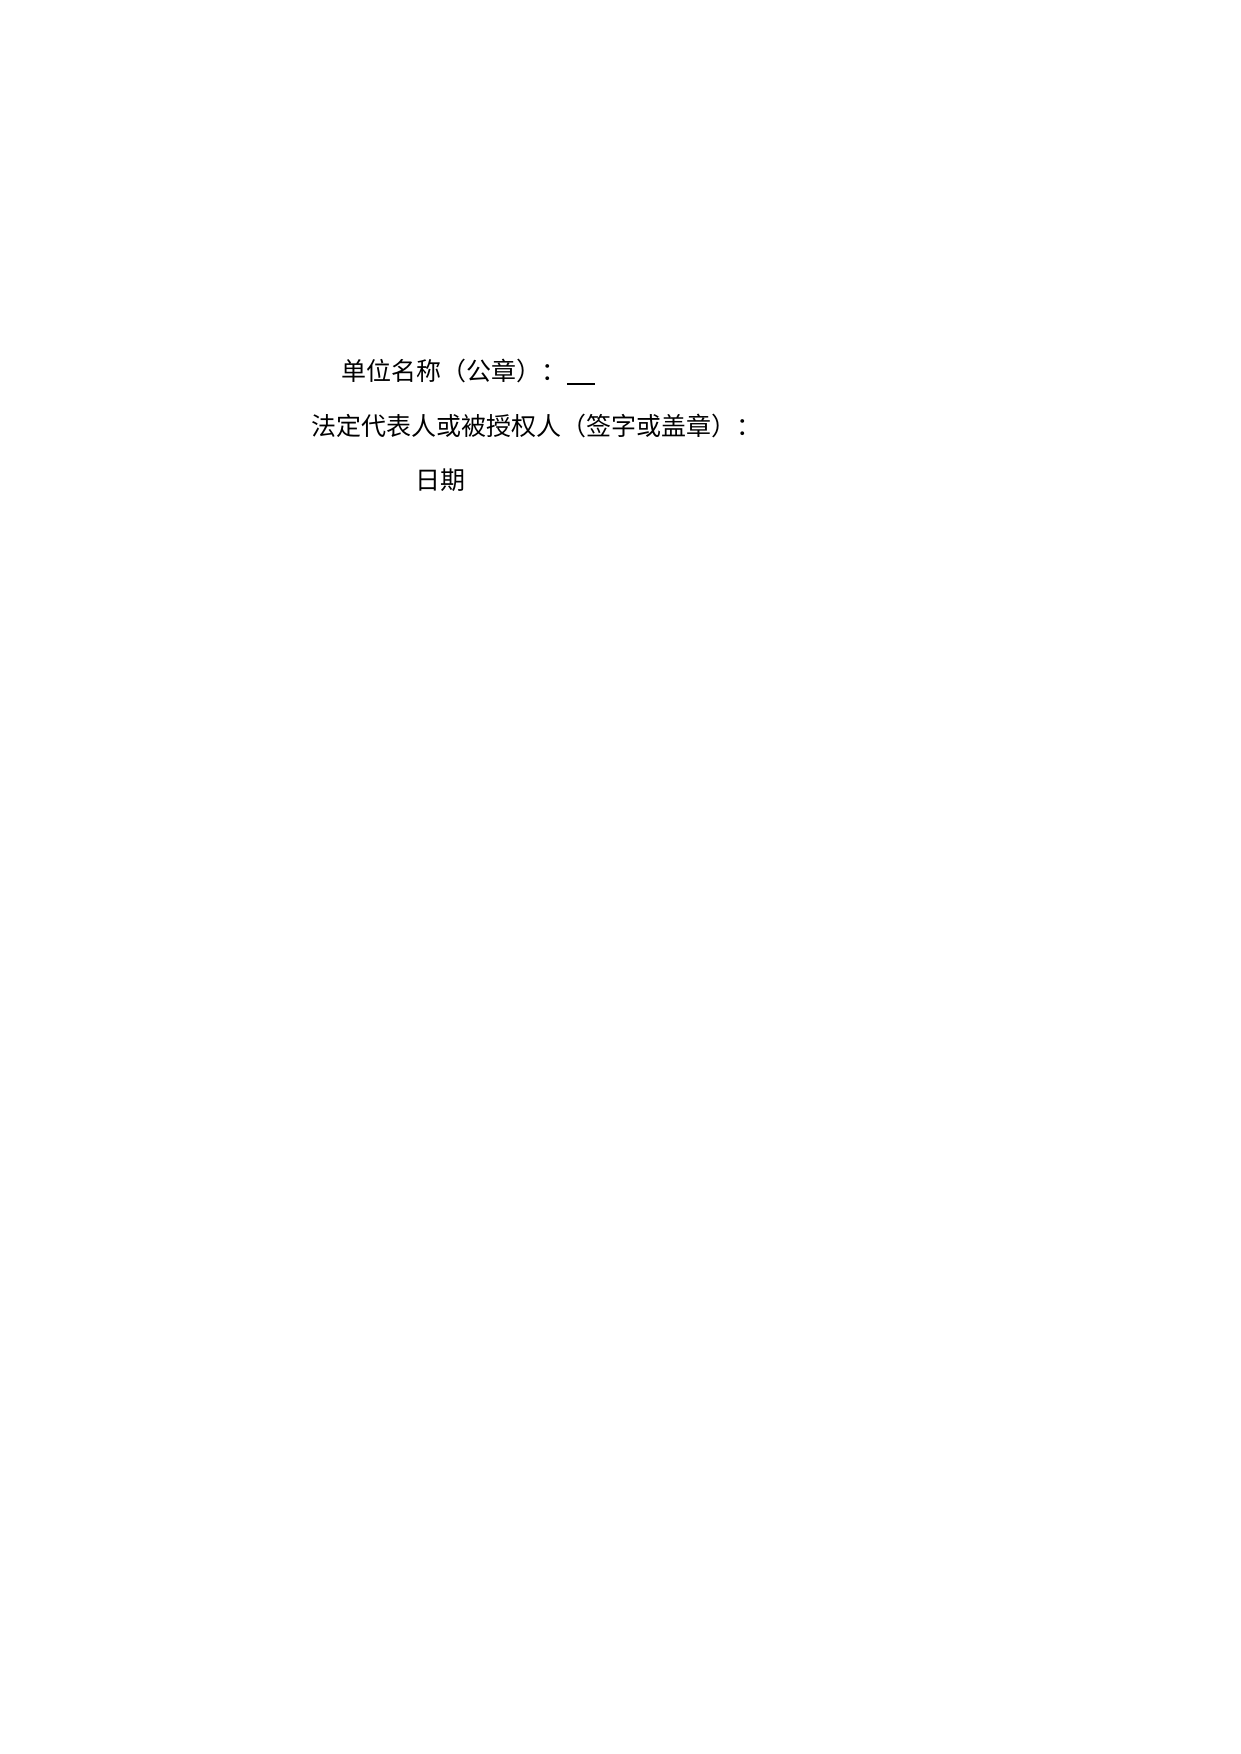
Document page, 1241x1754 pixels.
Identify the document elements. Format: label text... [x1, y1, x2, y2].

list 单位名称（公章）： [136, 352, 1122, 388]
list 法定代表人或被授权人（签字或盖章）： [136, 406, 1122, 442]
text 日期 [136, 461, 1122, 497]
